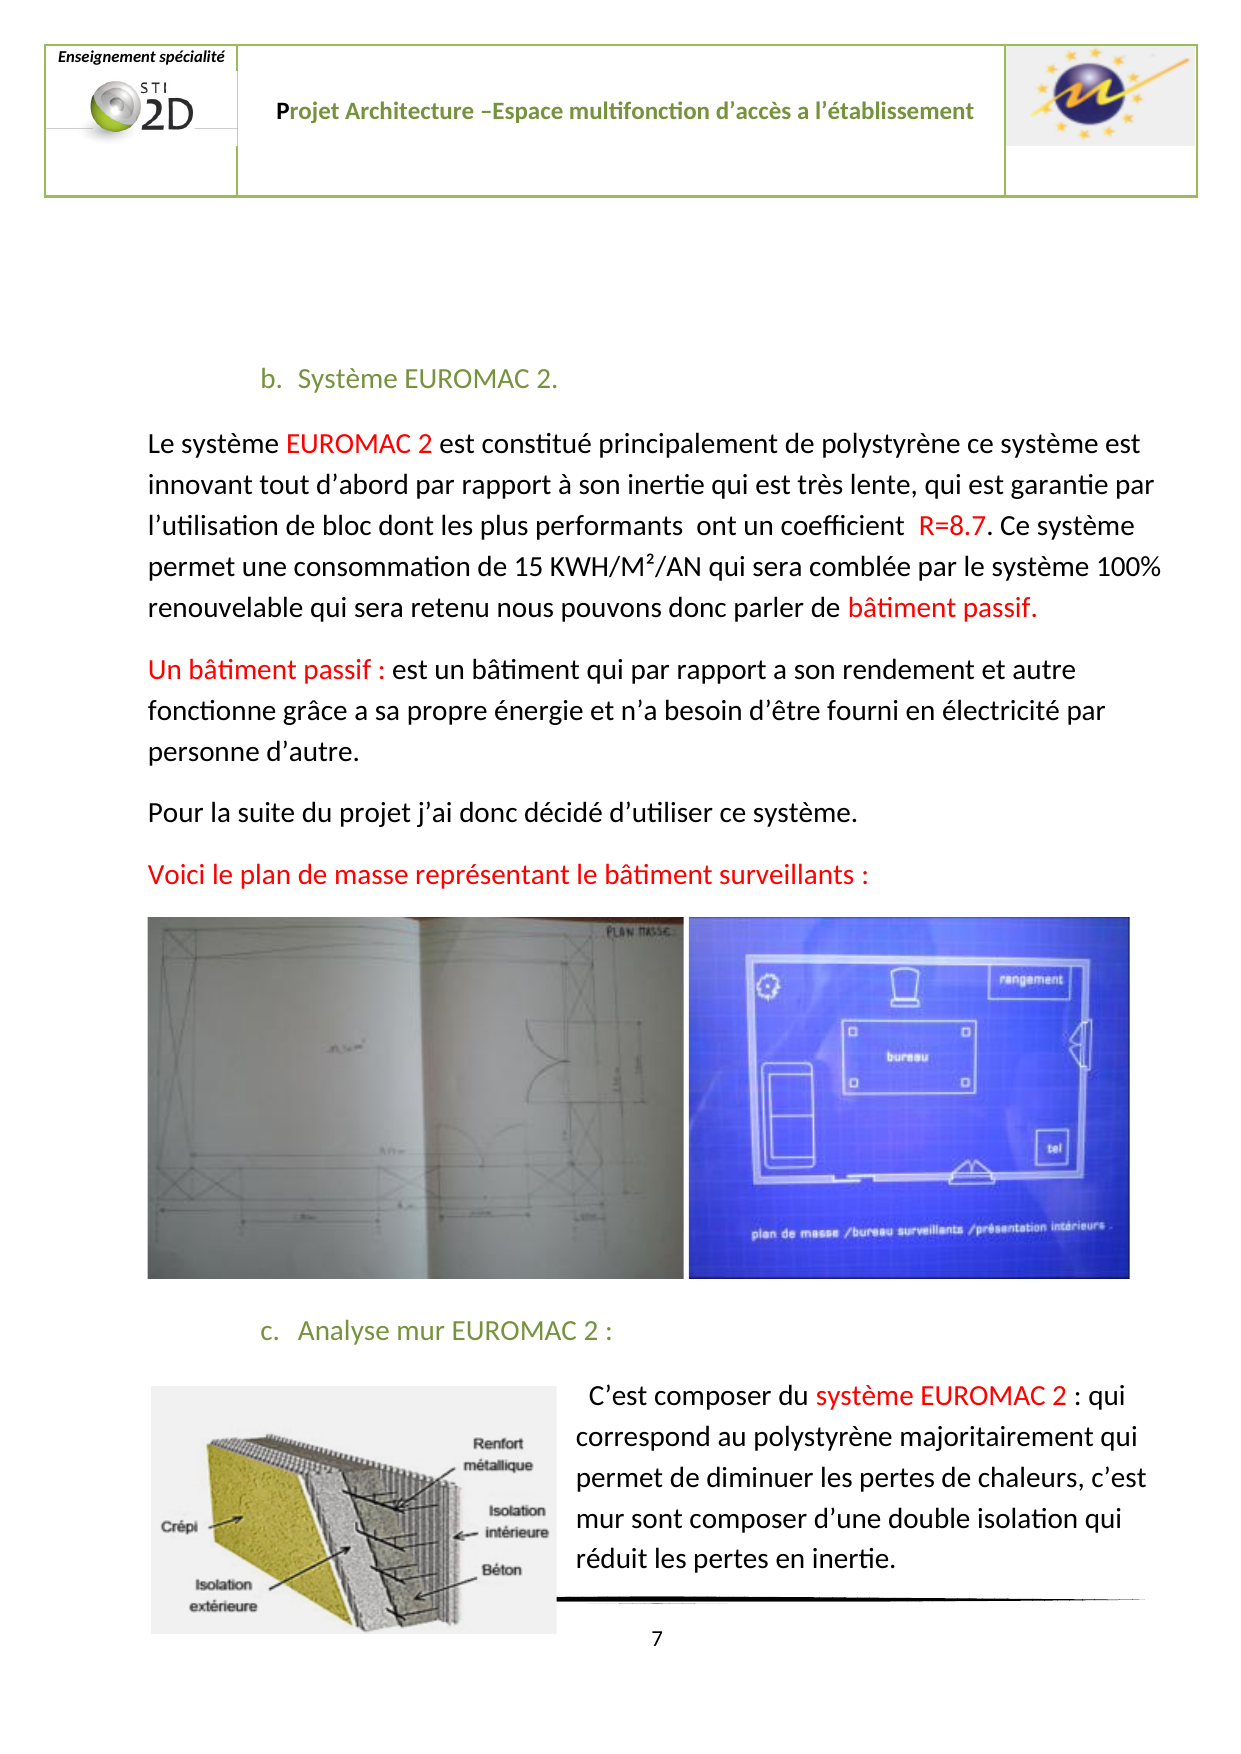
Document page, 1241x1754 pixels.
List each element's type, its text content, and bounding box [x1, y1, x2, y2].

text Un bâtiment passif : est un bâtiment qui par rapport a son rendement et autre fonctionne grâce a sa propre énergie et n’a besoin d’être fourni en électricité par personne d’autre. [148, 651, 1167, 768]
text Voici le plan de masse représentant le bâtiment surveillants : [148, 856, 1167, 892]
picture [151, 1386, 1145, 1634]
picture [147, 917, 684, 1279]
picture [46, 71, 238, 146]
text Pour la suite du projet j’ai donc décidé d’utiliser ce système. [148, 794, 1167, 830]
subtitle Système EUROMAC 2. [260, 360, 1167, 396]
picture [1006, 46, 1195, 146]
text C’est composer du système EUROMAC 2 : qui correspond au polystyrène majoritairement qui permet de diminuer les pertes de chaleurs, c’est mur sont composer d’une double isolation qui réduit les pertes en inertie. [148, 1377, 1167, 1576]
subtitle Analyse mur EUROMAC 2 : [260, 1312, 1167, 1348]
picture [688, 917, 1130, 1279]
text Le système EUROMAC 2 est constitué principalement de polystyrène ce système est innovant tout d’abord par rapport à son inertie qui est très lente, qui est garantie par l’utilisation de bloc dont les plus performants ont un coefficient R=8.7. Ce système permet une consommation de 15 KWH/M²/AN qui sera comblée par le système 100% renouvelable qui sera retenu nous pouvons donc parler de bâtiment passif. [148, 425, 1167, 624]
